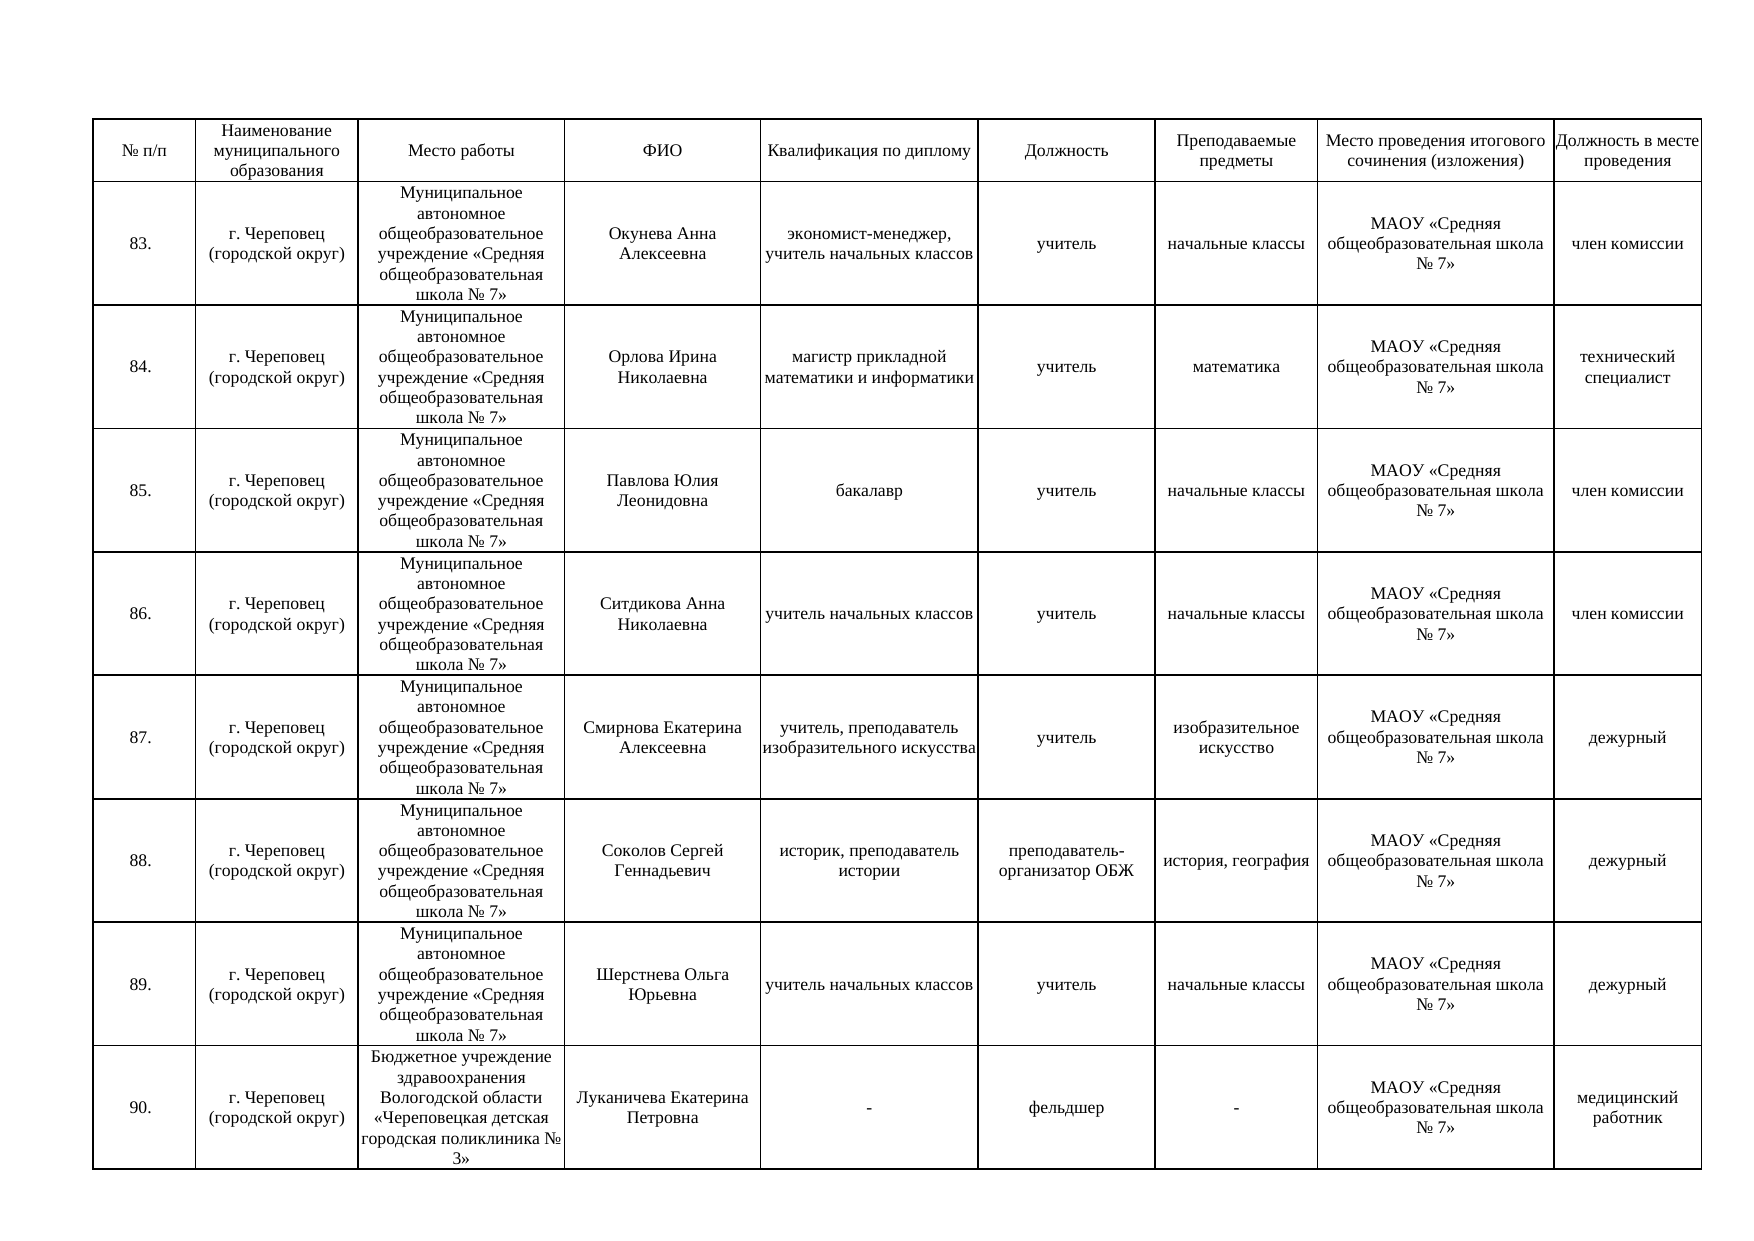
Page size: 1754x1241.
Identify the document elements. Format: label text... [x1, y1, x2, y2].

table_header Должность [979, 120, 1154, 181]
table_cell технический специалист [1555, 306, 1701, 427]
table_cell [94, 306, 195, 427]
table_cell учитель [979, 676, 1154, 798]
table_cell учитель [979, 429, 1154, 551]
table_cell Шерстнева Ольга Юрьевна [565, 923, 760, 1045]
table_header ФИО [565, 120, 760, 181]
table_header Место работы [359, 120, 564, 181]
table_cell [94, 923, 195, 1045]
table_cell г. Череповец (городской округ) [196, 553, 357, 674]
table_cell начальные классы [1156, 429, 1317, 551]
table_cell Окунева Анна Алексеевна [565, 182, 760, 304]
table_cell член комиссии [1555, 182, 1701, 304]
table_cell начальные классы [1156, 182, 1317, 304]
table_cell [94, 800, 195, 921]
table_cell дежурный [1555, 676, 1701, 798]
table_cell [94, 1046, 195, 1168]
table_cell [94, 553, 195, 674]
table_cell МАОУ «Средняя общеобразовательная школа № 7» [1318, 429, 1553, 551]
table_cell Муниципальное автономное общеобразовательное учреждение «Средняя общеобразовательная школа № 7» [359, 553, 564, 674]
table_cell МАОУ «Средняя общеобразовательная школа № 7» [1318, 306, 1553, 427]
table_cell Муниципальное автономное общеобразовательное учреждение «Средняя общеобразовательная школа № 7» [359, 429, 564, 551]
table_cell МАОУ «Средняя общеобразовательная школа № 7» [1318, 923, 1553, 1045]
table_cell историк, преподаватель истории [761, 800, 977, 921]
table_cell - [761, 1046, 977, 1168]
table_cell экономист-менеджер, учитель начальных классов [761, 182, 977, 304]
table_cell учитель [979, 306, 1154, 427]
table_cell г. Череповец (городской округ) [196, 1046, 357, 1168]
table_cell г. Череповец (городской округ) [196, 800, 357, 921]
table_cell учитель [979, 182, 1154, 304]
table_header Должность в месте проведения [1555, 120, 1701, 181]
table_cell учитель, преподаватель изобразительного искусства [761, 676, 977, 798]
table_cell Муниципальное автономное общеобразовательное учреждение «Средняя общеобразовательная школа № 7» [359, 182, 564, 304]
table_cell [94, 429, 195, 551]
table_cell магистр прикладной математики и информатики [761, 306, 977, 427]
table_cell математика [1156, 306, 1317, 427]
table_cell история, география [1156, 800, 1317, 921]
table_cell учитель [979, 923, 1154, 1045]
table_cell г. Череповец (городской округ) [196, 306, 357, 427]
table_header Квалификация по диплому [761, 120, 977, 181]
table_cell г. Череповец (городской округ) [196, 923, 357, 1045]
table_cell Муниципальное автономное общеобразовательное учреждение «Средняя общеобразовательная школа № 7» [359, 676, 564, 798]
table_cell учитель начальных классов [761, 553, 977, 674]
table_cell учитель начальных классов [761, 923, 977, 1045]
table_header Наименование муниципального образования [196, 120, 357, 181]
table_cell изобразительное искусство [1156, 676, 1317, 798]
table_cell Орлова Ирина Николаевна [565, 306, 760, 427]
table_cell г. Череповец (городской округ) [196, 676, 357, 798]
table_cell Ситдикова Анна Николаевна [565, 553, 760, 674]
table_cell - [1156, 1046, 1317, 1168]
table_header № п/п [94, 120, 195, 181]
table_cell преподаватель-организатор ОБЖ [979, 800, 1154, 921]
table_cell г. Череповец (городской округ) [196, 429, 357, 551]
table_header Место проведения итогового сочинения (изложения) [1318, 120, 1553, 181]
table_cell Муниципальное автономное общеобразовательное учреждение «Средняя общеобразовательная школа № 7» [359, 923, 564, 1045]
table_cell МАОУ «Средняя общеобразовательная школа № 7» [1318, 676, 1553, 798]
table_cell Соколов Сергей Геннадьевич [565, 800, 760, 921]
table_cell дежурный [1555, 800, 1701, 921]
table_cell Муниципальное автономное общеобразовательное учреждение «Средняя общеобразовательная школа № 7» [359, 800, 564, 921]
table_cell Луканичева Екатерина Петровна [565, 1046, 760, 1168]
table_cell [94, 182, 195, 304]
table_cell медицинский работник [1555, 1046, 1701, 1168]
table_cell [94, 676, 195, 798]
table_cell член комиссии [1555, 429, 1701, 551]
table_cell МАОУ «Средняя общеобразовательная школа № 7» [1318, 1046, 1553, 1168]
table_cell учитель [979, 553, 1154, 674]
table_cell МАОУ «Средняя общеобразовательная школа № 7» [1318, 182, 1553, 304]
table_cell начальные классы [1156, 553, 1317, 674]
table_cell г. Череповец (городской округ) [196, 182, 357, 304]
table_header Преподаваемые предметы [1156, 120, 1317, 181]
table_cell дежурный [1555, 923, 1701, 1045]
table_cell Муниципальное автономное общеобразовательное учреждение «Средняя общеобразовательная школа № 7» [359, 306, 564, 427]
table_cell Бюджетное учреждение здравоохранения Вологодской области «Череповецкая детская городская поликлиника № 3» [359, 1046, 564, 1168]
table_cell Смирнова Екатерина Алексеевна [565, 676, 760, 798]
table_cell член комиссии [1555, 553, 1701, 674]
table_cell начальные классы [1156, 923, 1317, 1045]
table_cell Павлова Юлия Леонидовна [565, 429, 760, 551]
table_cell МАОУ «Средняя общеобразовательная школа № 7» [1318, 800, 1553, 921]
table_cell бакалавр [761, 429, 977, 551]
table_cell МАОУ «Средняя общеобразовательная школа № 7» [1318, 553, 1553, 674]
table_cell фельдшер [979, 1046, 1154, 1168]
